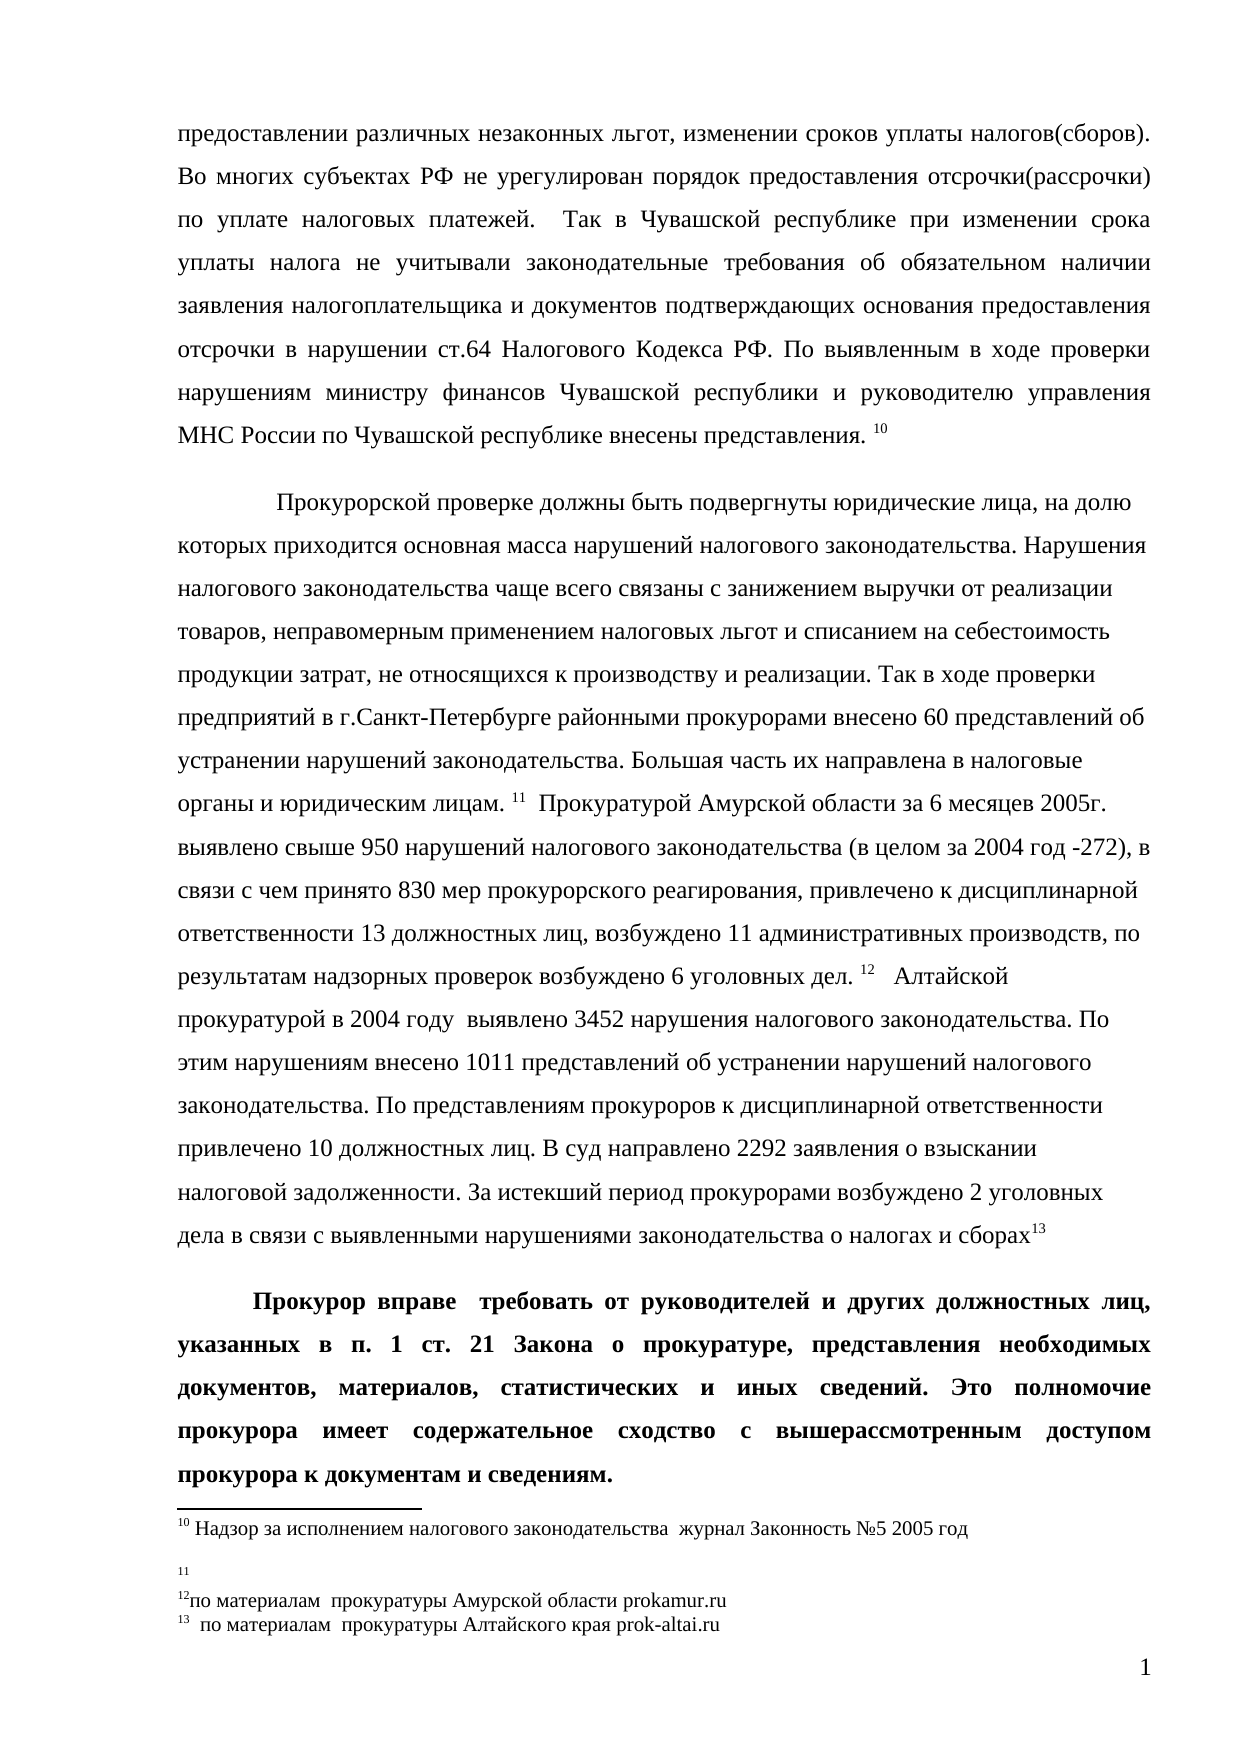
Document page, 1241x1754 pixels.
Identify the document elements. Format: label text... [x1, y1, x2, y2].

text Прокурор вправе требовать от руководителей и других должностных лиц, указанных в п. 1 ст. 21 Закона о прокуратуре, представления необходимых документов, материалов, статистических и иных сведений. Это полномочие прокурора имеет содержательное сходство с вышерассмотренным доступом прокурора к документам и сведениям. [177, 1286, 1152, 1487]
text Прокурорской проверке должны быть подвергнуты юридические лица, на долю которых приходится основная масса нарушений налогового законодательства. Нарушения налогового законодательства чаще всего связаны с занижением выручки от реализации товаров, неправомерным применением налоговых льгот и списанием на себестоимость продукции затрат, не относящихся к производству и реализации. Так в ходе проверки предприятий в г.Санкт-Петербурге районными прокурорами внесено 60 представлений об устранении нарушений законодательства. Большая часть их направлена в налоговые органы и юридическим лицам. Прокуратурой Амурской области за 6 месяцев 2005г. выявлено свыше 950 нарушений налогового законодательства (в целом за 2004 год -272), в связи с чем принято 830 мер прокурорского реагирования, привлечено к дисциплинарной ответственности 13 должностных лиц, возбуждено 11 административных производств, по результатам надзорных проверок возбуждено 6 уголовных дел. Алтайской прокуратурой в 2004 году выявлено 3452 нарушения налогового законодательства. По этим нарушениям внесено 1011 представлений об устранении нарушений налогового законодательства. По представлениям прокуроров к дисциплинарной ответственности привлечено 10 должностных лиц. В суд направлено 2292 заявления о взыскании налоговой задолженности. За истекший период прокурорами возбуждено 2 уголовных дела в связи с выявленными нарушениями законодательства о налогах и сборах [177, 487, 1152, 1248]
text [177, 118, 1152, 449]
